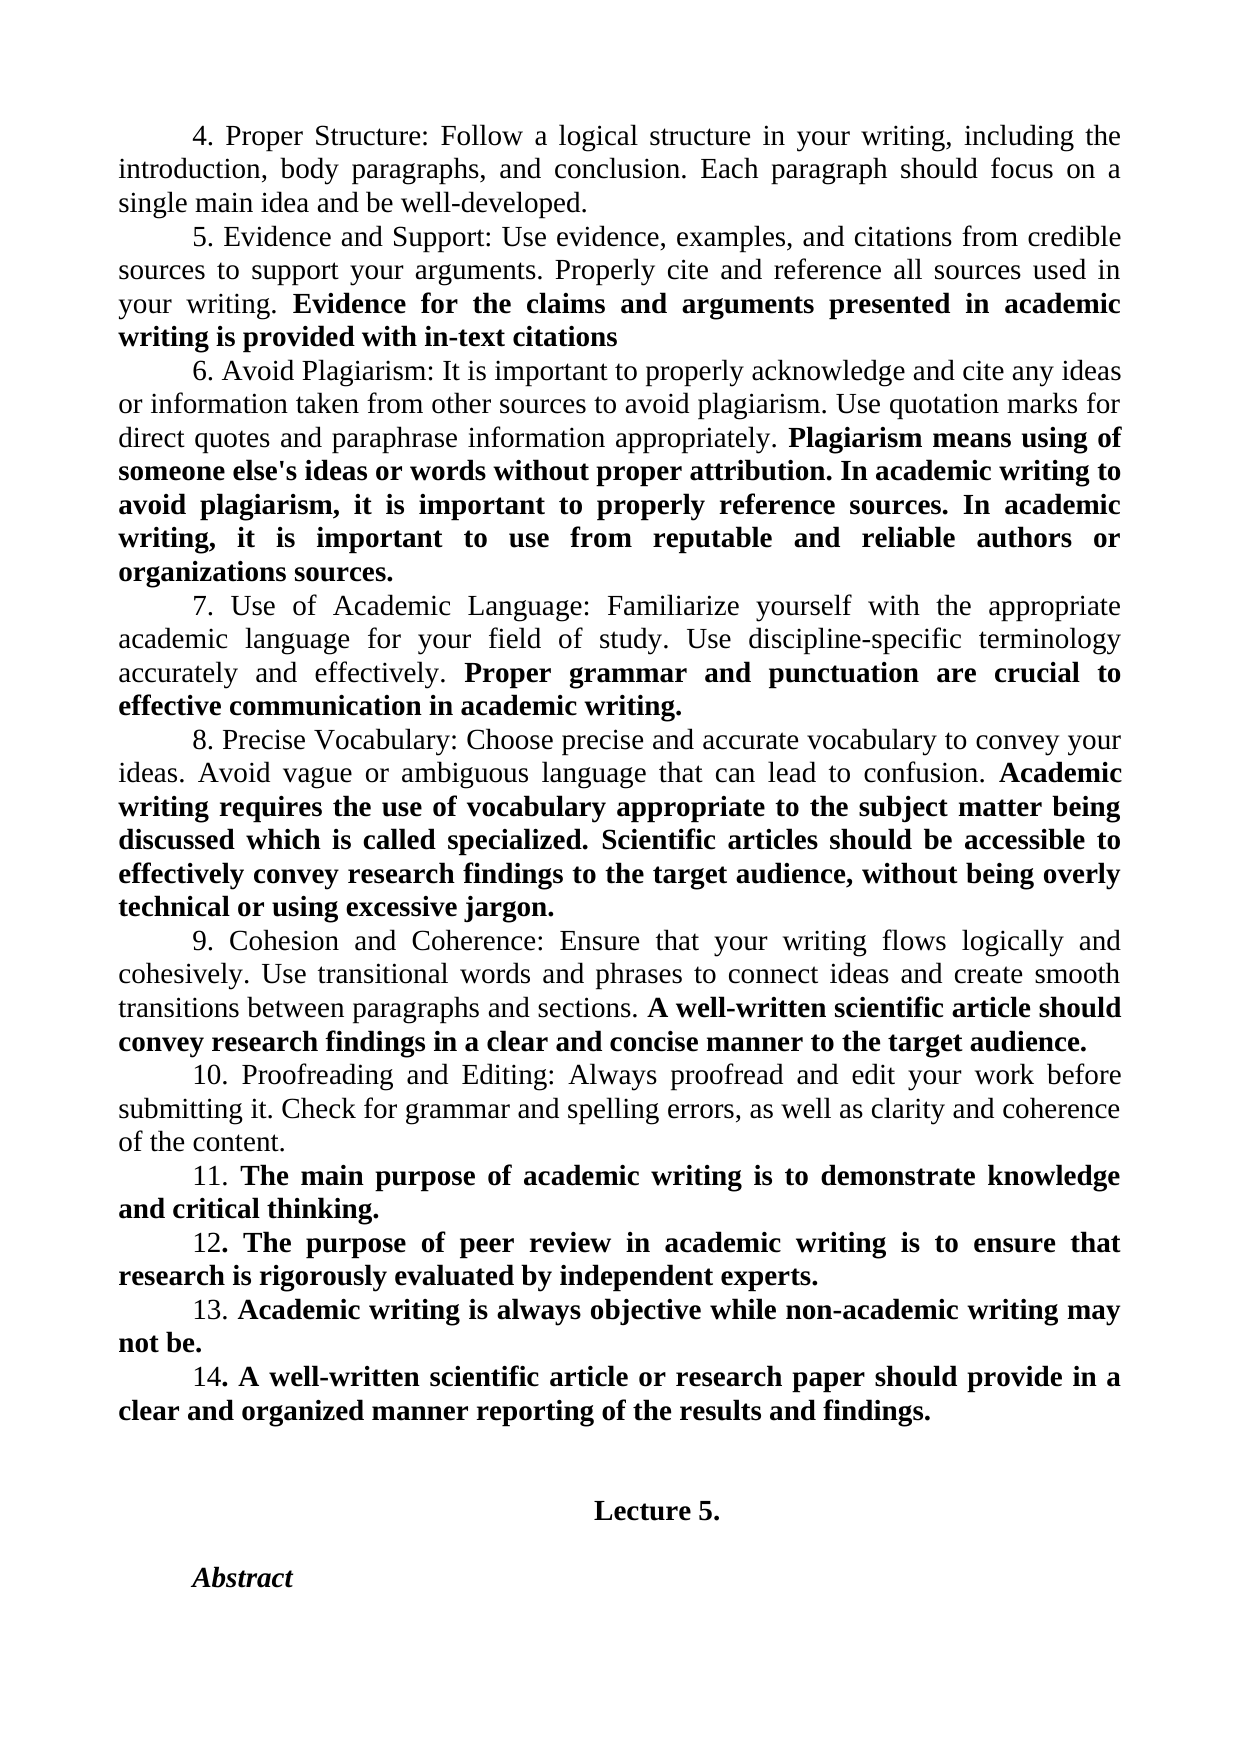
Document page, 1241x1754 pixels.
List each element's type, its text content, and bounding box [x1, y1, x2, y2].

text 6. Avoid Plagiarism: It is important to properly acknowledge and cite any ideas or information taken from other sources to avoid plagiarism. Use quotation marks for direct quotes and paraphrase information appropriately. Plagiarism means using of someone else's ideas or words without proper attribution. In academic writing to avoid plagiarism, it is important to properly reference sources. In academic writing, it is important to use from reputable and reliable authors or organizations sources. [118, 353, 1122, 588]
text 8. Precise Vocabulary: Choose precise and accurate vocabulary to convey your ideas. Avoid vague or ambiguous language that can lead to confusion. Academic writing requires the use of vocabulary appropriate to the subject matter being discussed which is called specialized. Scientific articles should be accessible to effectively convey research findings to the target audience, without being overly technical or using excessive jargon. [118, 722, 1122, 923]
text 4. Proper Structure: Follow a logical structure in your writing, including the introduction, body paragraphs, and conclusion. Each paragraph should focus on a single main idea and be well-developed. [118, 118, 1122, 219]
text Lecture 5. [118, 1493, 1122, 1527]
text Abstract [118, 1560, 1122, 1594]
text 14. A well-written scientific article or research paper should provide in a clear and organized manner reporting of the results and findings. [118, 1359, 1122, 1426]
text 13. Academic writing is always objective while non-academic writing may not be. [118, 1292, 1122, 1359]
text 10. Proofreading and Editing: Always proofread and edit your work before submitting it. Check for grammar and spelling errors, as well as clarity and coherence of the content. [118, 1057, 1122, 1158]
text 7. Use of Academic Language: Familiarize yourself with the appropriate academic language for your field of study. Use discipline-specific terminology accurately and effectively. Proper grammar and punctuation are crucial to effective communication in academic writing. [118, 588, 1122, 722]
text 5. Evidence and Support: Use evidence, examples, and citations from credible sources to support your arguments. Properly cite and reference all sources used in your writing. Evidence for the claims and arguments presented in academic writing is provided with in-text citations [118, 219, 1122, 353]
text 9. Cohesion and Coherence: Ensure that your writing flows logically and cohesively. Use transitional words and phrases to connect ideas and create smooth transitions between paragraphs and sections. A well-written scientific article should convey research findings in a clear and concise manner to the target audience. [118, 923, 1122, 1057]
text 12. The purpose of peer review in academic writing is to ensure that research is rigorously evaluated by independent experts. [118, 1225, 1122, 1292]
text 11. The main purpose of academic writing is to demonstrate knowledge and critical thinking. [118, 1158, 1122, 1225]
